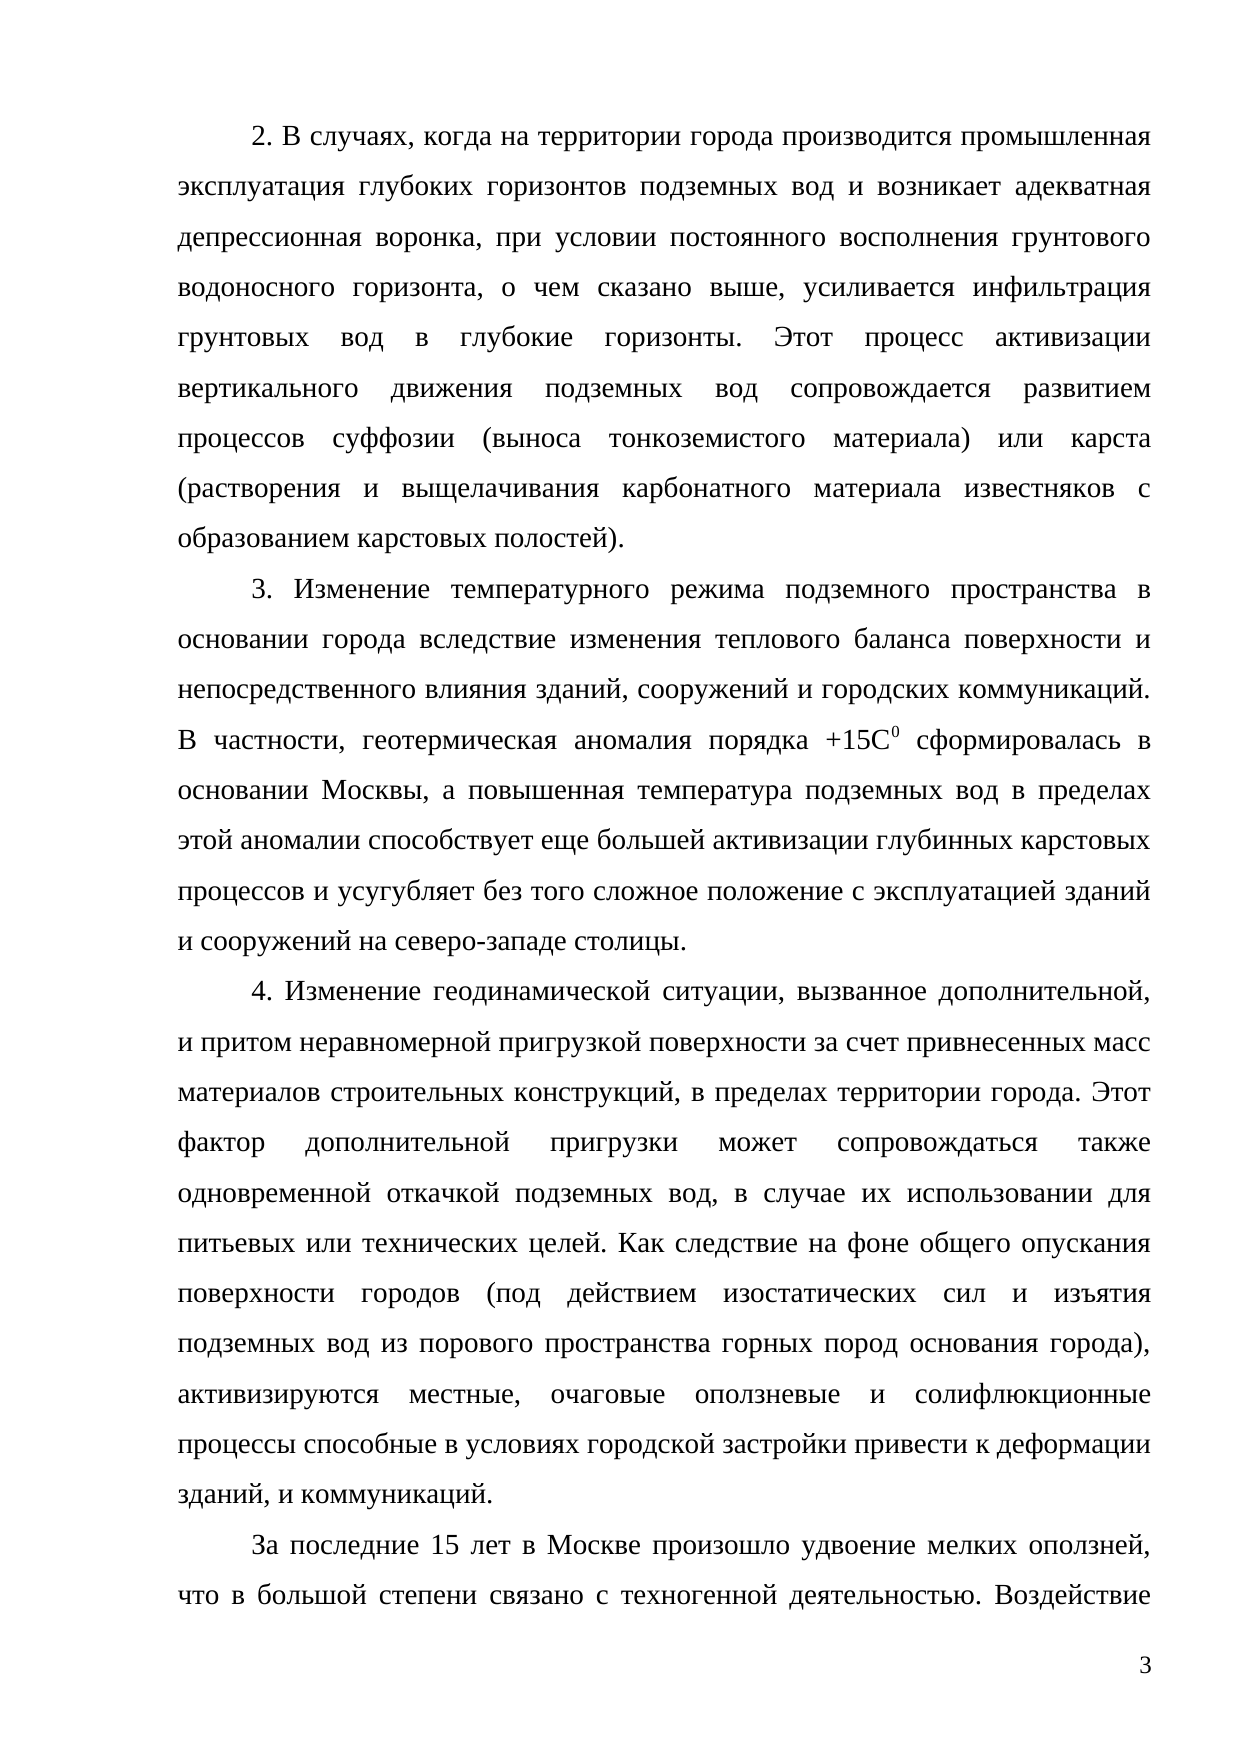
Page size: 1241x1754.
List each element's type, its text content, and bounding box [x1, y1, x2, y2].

text 2. В случаях, когда на территории города производится промышленная эксплуатация глубоких горизонтов подземных вод и возникает адекватная депрессионная воронка, при условии постоянного восполнения грунтового водоносного горизонта, о чем сказано выше, усиливается инфильтрация грунтовых вод в глубокие горизонты. Этот процесс активизации вертикального движения подземных вод сопровождается развитием процессов суффозии (выноса тонкоземистого материала) или карста (растворения и выщелачивания карбонатного материала известняков с образованием карстовых полостей). [177, 118, 1152, 554]
text 4. Изменение геодинамической ситуации, вызванное дополнительной, и притом неравномерной пригрузкой поверхности за счет привнесенных масс материалов строительных конструкций, в пределах территории города. Этот фактор дополнительной пригрузки может сопровождаться также одновременной откачкой подземных вод, в случае их использовании для питьевых или технических целей. Как следствие на фоне общего опускания поверхности городов (под действием изостатических сил и изъятия подземных вод из порового пространства горных пород основания города), активизируются местные, очаговые оползневые и солифлюкционные процессы способные в условиях городской застройки привести к деформации зданий, и коммуникаций. [177, 973, 1152, 1510]
text 3. Изменение температурного режима подземного пространства в основании города вследствие изменения теплового баланса поверхности и непосредственного влияния зданий, сооружений и городских коммуникаций. В частности, геотермическая аномалия порядка +15С0 сформировалась в основании Москвы, а повышенная температура подземных вод в пределах этой аномалии способствует еще большей активизации глубинных карстовых процессов и усугубляет без того сложное положение с эксплуатацией зданий и сооружений на северо-западе столицы. [177, 571, 1152, 957]
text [177, 1527, 1152, 1611]
